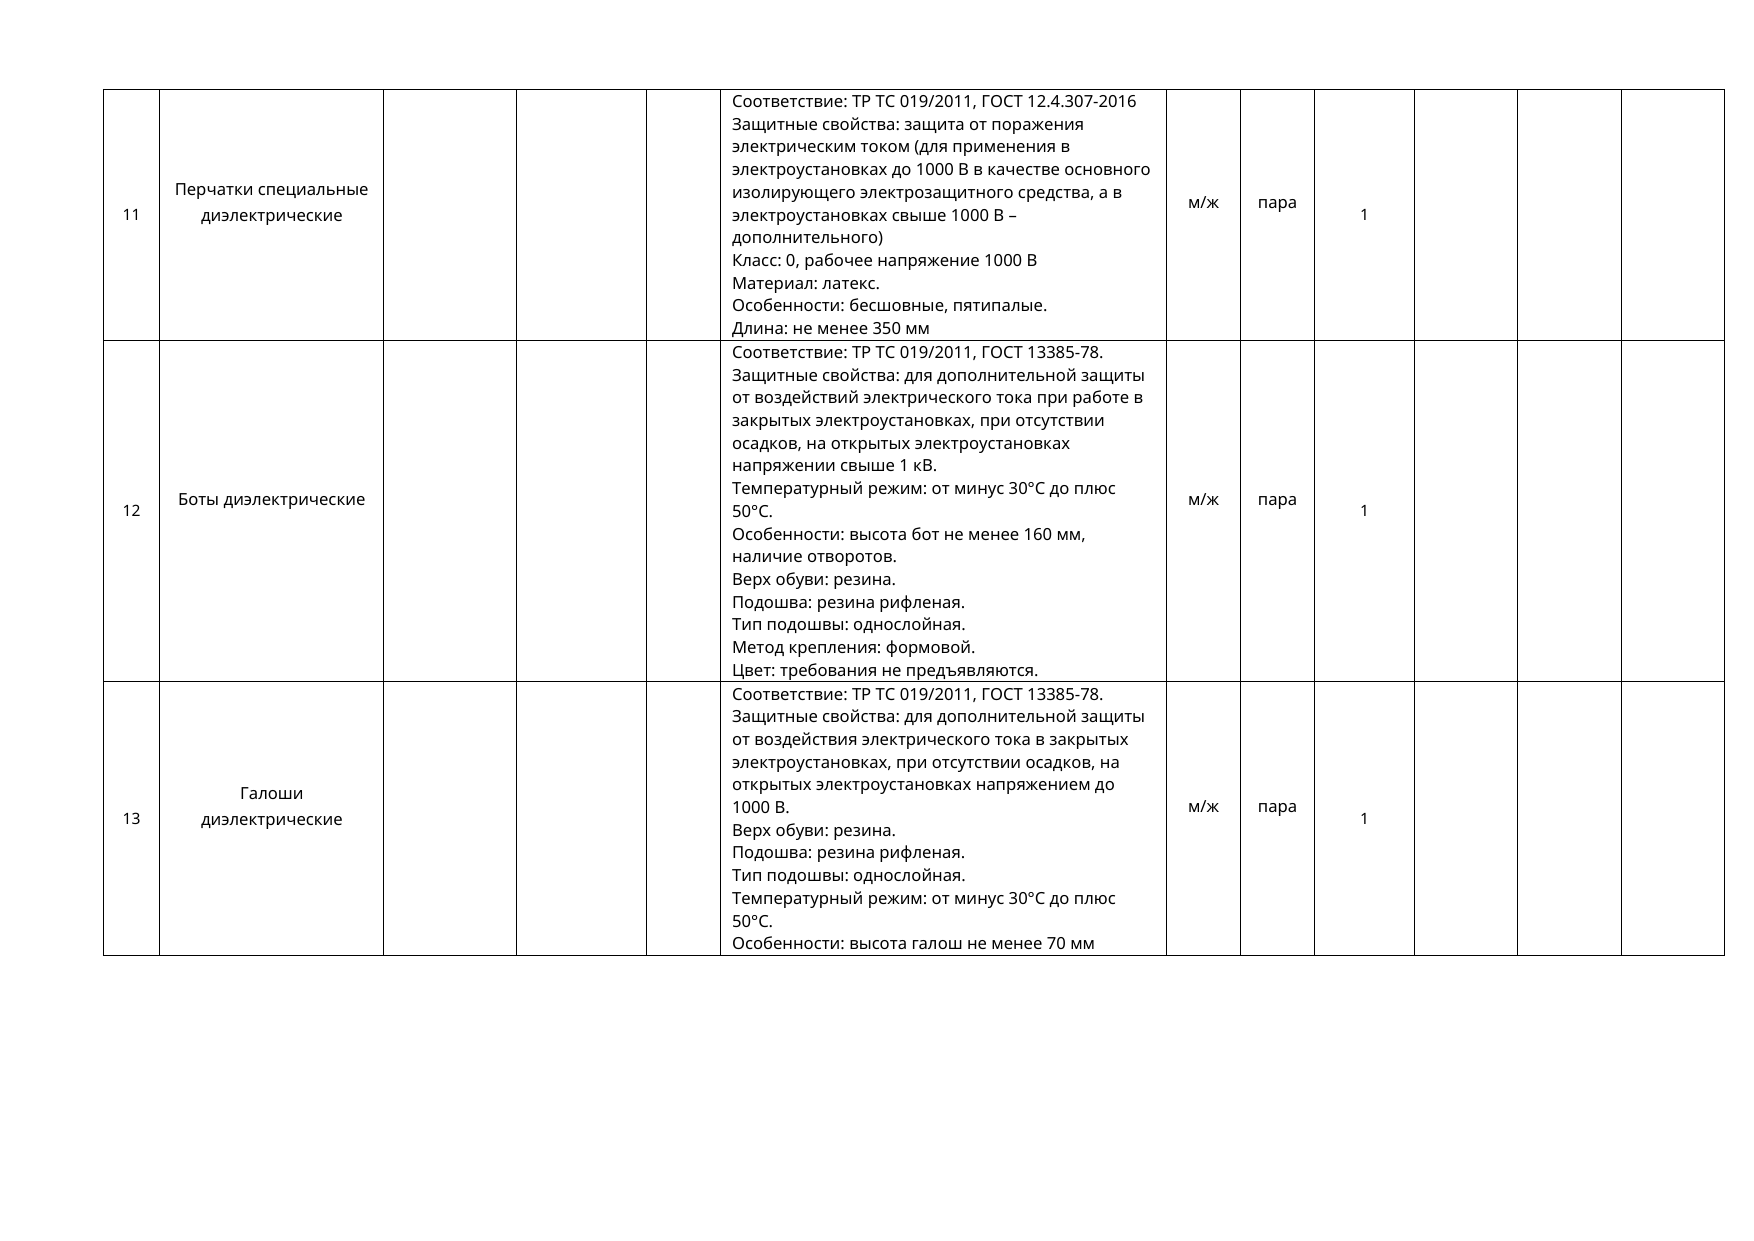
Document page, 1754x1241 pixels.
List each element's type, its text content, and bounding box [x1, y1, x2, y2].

table_cell [647, 341, 720, 681]
table_cell [1518, 341, 1621, 681]
table_cell [647, 682, 720, 955]
table_cell м/ж [1167, 682, 1240, 955]
table_cell [1622, 682, 1724, 955]
table_cell 11 [104, 90, 159, 339]
table_cell Перчатки специальные диэлектрические [160, 90, 383, 339]
table_cell 13 [104, 682, 159, 955]
table_cell [1415, 341, 1517, 681]
table_cell пара [1241, 341, 1314, 681]
table_cell 12 [104, 341, 159, 681]
table_cell 1 [1315, 90, 1414, 339]
table_cell [1415, 90, 1517, 339]
table_cell [517, 341, 646, 681]
table_cell [384, 682, 516, 955]
table_cell Боты диэлектрические [160, 341, 383, 681]
table_cell Галоши диэлектрические [160, 682, 383, 955]
table_cell м/ж [1167, 341, 1240, 681]
table_cell [517, 682, 646, 955]
table_cell пара [1241, 90, 1314, 339]
table_cell Соответствие: ТР ТС 019/2011, ГОСТ 12.4.307-2016 Защитные свойства: защита от поражения электрическим током (для применения в электроустановках до 1000 В в качестве основного изолирующего электрозащитного средства, а в электроустановках свыше 1000 В – дополнительного) Класс: 0, рабочее напряжение 1000 В Материал: латекс. Особенности: бесшовные, пятипалые. Длина: не менее 350 мм [721, 90, 1166, 339]
table_cell [1415, 682, 1517, 955]
table_cell [384, 90, 516, 339]
table_cell пара [1241, 682, 1314, 955]
table_cell Соответствие: ТР ТС 019/2011, ГОСТ 13385-78. Защитные свойства: для дополнительной защиты от воздействия электрического тока в закрытых электроустановках, при отсутствии осадков, на открытых электроустановках напряжением до 1000 В. Верх обуви: резина. Подошва: резина рифленая. Тип подошвы: однослойная. Температурный режим: от минус 30°C до плюс 50°C. Особенности: высота галош не менее 70 мм [721, 682, 1166, 955]
table_cell [1622, 90, 1724, 339]
table_cell [647, 90, 720, 339]
table_cell [1518, 682, 1621, 955]
table_cell Соответствие: ТР ТС 019/2011, ГОСТ 13385-78. Защитные свойства: для дополнительной защиты от воздействий электрического тока при работе в закрытых электроустановках, при отсутствии осадков, на открытых электроустановках напряжении свыше 1 кВ. Температурный режим: от минус 30°C до плюс 50°C. Особенности: высота бот не менее 160 мм, наличие отворотов. Верх обуви: резина. Подошва: резина рифленая. Тип подошвы: однослойная. Метод крепления: формовой. Цвет: требования не предъявляются. [721, 341, 1166, 681]
table_cell 1 [1315, 341, 1414, 681]
table_cell [517, 90, 646, 339]
table_cell [384, 341, 516, 681]
table_cell [1622, 341, 1724, 681]
table_cell 1 [1315, 682, 1414, 955]
table_cell м/ж [1167, 90, 1240, 339]
table_cell [1518, 90, 1621, 339]
